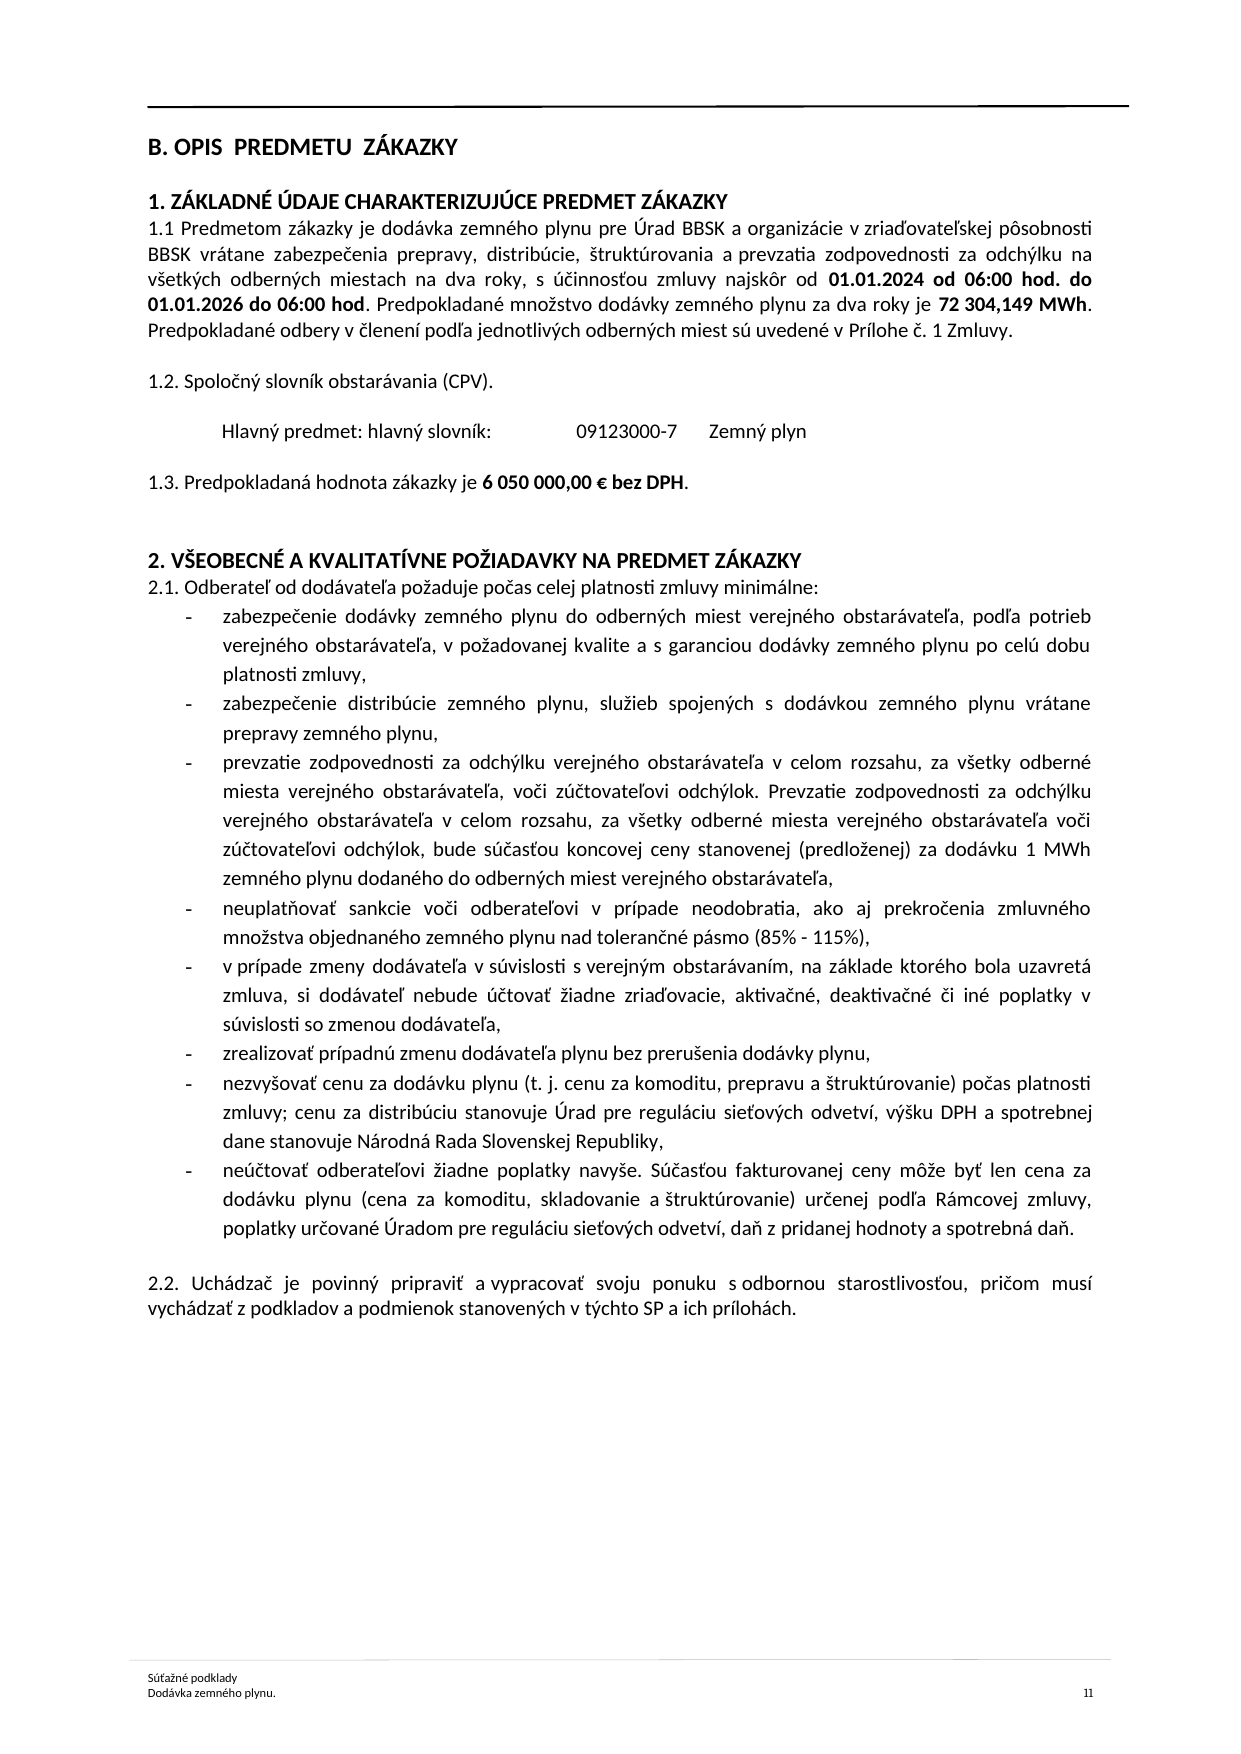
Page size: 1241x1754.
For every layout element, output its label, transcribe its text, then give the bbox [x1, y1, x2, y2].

list neuplatňovať sankcie voči odberateľovi v prípade neodobratia, ako aj prekročenia zmluvného množstva objednaného zemného plynu nad tolerančné pásmo (85% - 115%), [185, 895, 1092, 949]
text 2.1. Odberateľ od dodávateľa požaduje počas celej platnosti zmluvy minimálne: [148, 574, 1092, 599]
text 1.1 Predmetom zákazky je dodávka zemného plynu pre Úrad BBSK a organizácie v zriaďovateľskej pôsobnosti BBSK vrátane zabezpečenia prepravy, distribúcie, štruktúrovania a prevzatia zodpovednosti za odchýlku na všetkých odberných miestach na dva roky, s účinnosťou zmluvy najskôr od 01.01.2024 od 06:00 hod. do 01.01.2026 do 06:00 hod. Predpokladané množstvo dodávky zemného plynu za dva roky je 72 304,149 MWh. Predpokladané odbery v členení podľa jednotlivých odberných miest sú uvedené v Prílohe č. 1 Zmluvy. [148, 215, 1092, 342]
text 2.2. Uchádzač je povinný pripraviť a vypracovať svoju ponuku s odbornou starostlivosťou, pričom musí vychádzať z podkladov a podmienok stanovených v týchto SP a ich prílohách. [148, 1270, 1092, 1321]
text 1. ZÁKLADNÉ ÚDAJE CHARAKTERIZUJÚCE PREDMET ZÁKAZKY [148, 187, 1092, 215]
list v prípade zmeny dodávateľa v súvislosti s verejným obstarávaním, na základe ktorého bola uzavretá zmluva, si dodávateľ nebude účtovať žiadne zriaďovacie, aktivačné, deaktivačné či iné poplatky v súvislosti so zmenou dodávateľa, [185, 953, 1092, 1037]
text 1.3. Predpokladaná hodnota zákazky je 6 050 000,00 € bez DPH. [148, 469, 1092, 495]
list nezvyšovať cenu za dodávku plynu (t. j. cenu za komoditu, prepravu a štruktúrovanie) počas platnosti zmluvy; cenu za distribúciu stanovuje Úrad pre reguláciu sieťových odvetví, výšku DPH a spotrebnej dane stanovuje Národná Rada Slovenskej Republiky, [185, 1070, 1092, 1153]
list prevzatie zodpovednosti za odchýlku verejného obstarávateľa v celom rozsahu, za všetky odberné miesta verejného obstarávateľa, voči zúčtovateľovi odchýlok. Prevzatie zodpovednosti za odchýlku verejného obstarávateľa v celom rozsahu, za všetky odberné miesta verejného obstarávateľa voči zúčtovateľovi odchýlok, bude súčasťou koncovej ceny stanovenej (predloženej) za dodávku 1 MWh zemného plynu dodaného do odberných miest verejného obstarávateľa, [185, 749, 1092, 891]
list neúčtovať odberateľovi žiadne poplatky navyše. Súčasťou fakturovanej ceny môže byť len cena za dodávku plynu (cena za komoditu, skladovanie a štruktúrovanie) určenej podľa Rámcovej zmluvy, poplatky určované Úradom pre reguláciu sieťových odvetví, daň z pridanej hodnoty a spotrebná daň. [185, 1157, 1092, 1241]
text Hlavný predmet: hlavný slovník: 09123000-7 Zemný plyn [222, 419, 1092, 444]
text B. OPIS PREDMETU ZÁKAZKY [148, 131, 1092, 162]
text 1.2. Spoločný slovník obstarávania (CPV). [148, 368, 1092, 393]
list zrealizovať prípadnú zmenu dodávateľa plynu bez prerušenia dodávky plynu, [185, 1041, 1092, 1066]
list zabezpečenie distribúcie zemného plynu, služieb spojených s dodávkou zemného plynu vrátane prepravy zemného plynu, [185, 691, 1092, 745]
list zabezpečenie dodávky zemného plynu do odberných miest verejného obstarávateľa, podľa potrieb verejného obstarávateľa, v požadovanej kvalite a s garanciou dodávky zemného plynu po celú dobu platnosti zmluvy, [185, 603, 1092, 687]
text 2. VŠEOBECNÉ A KVALITATÍVNE POŽIADAVKY NA PREDMET ZÁKAZKY [148, 546, 1092, 574]
